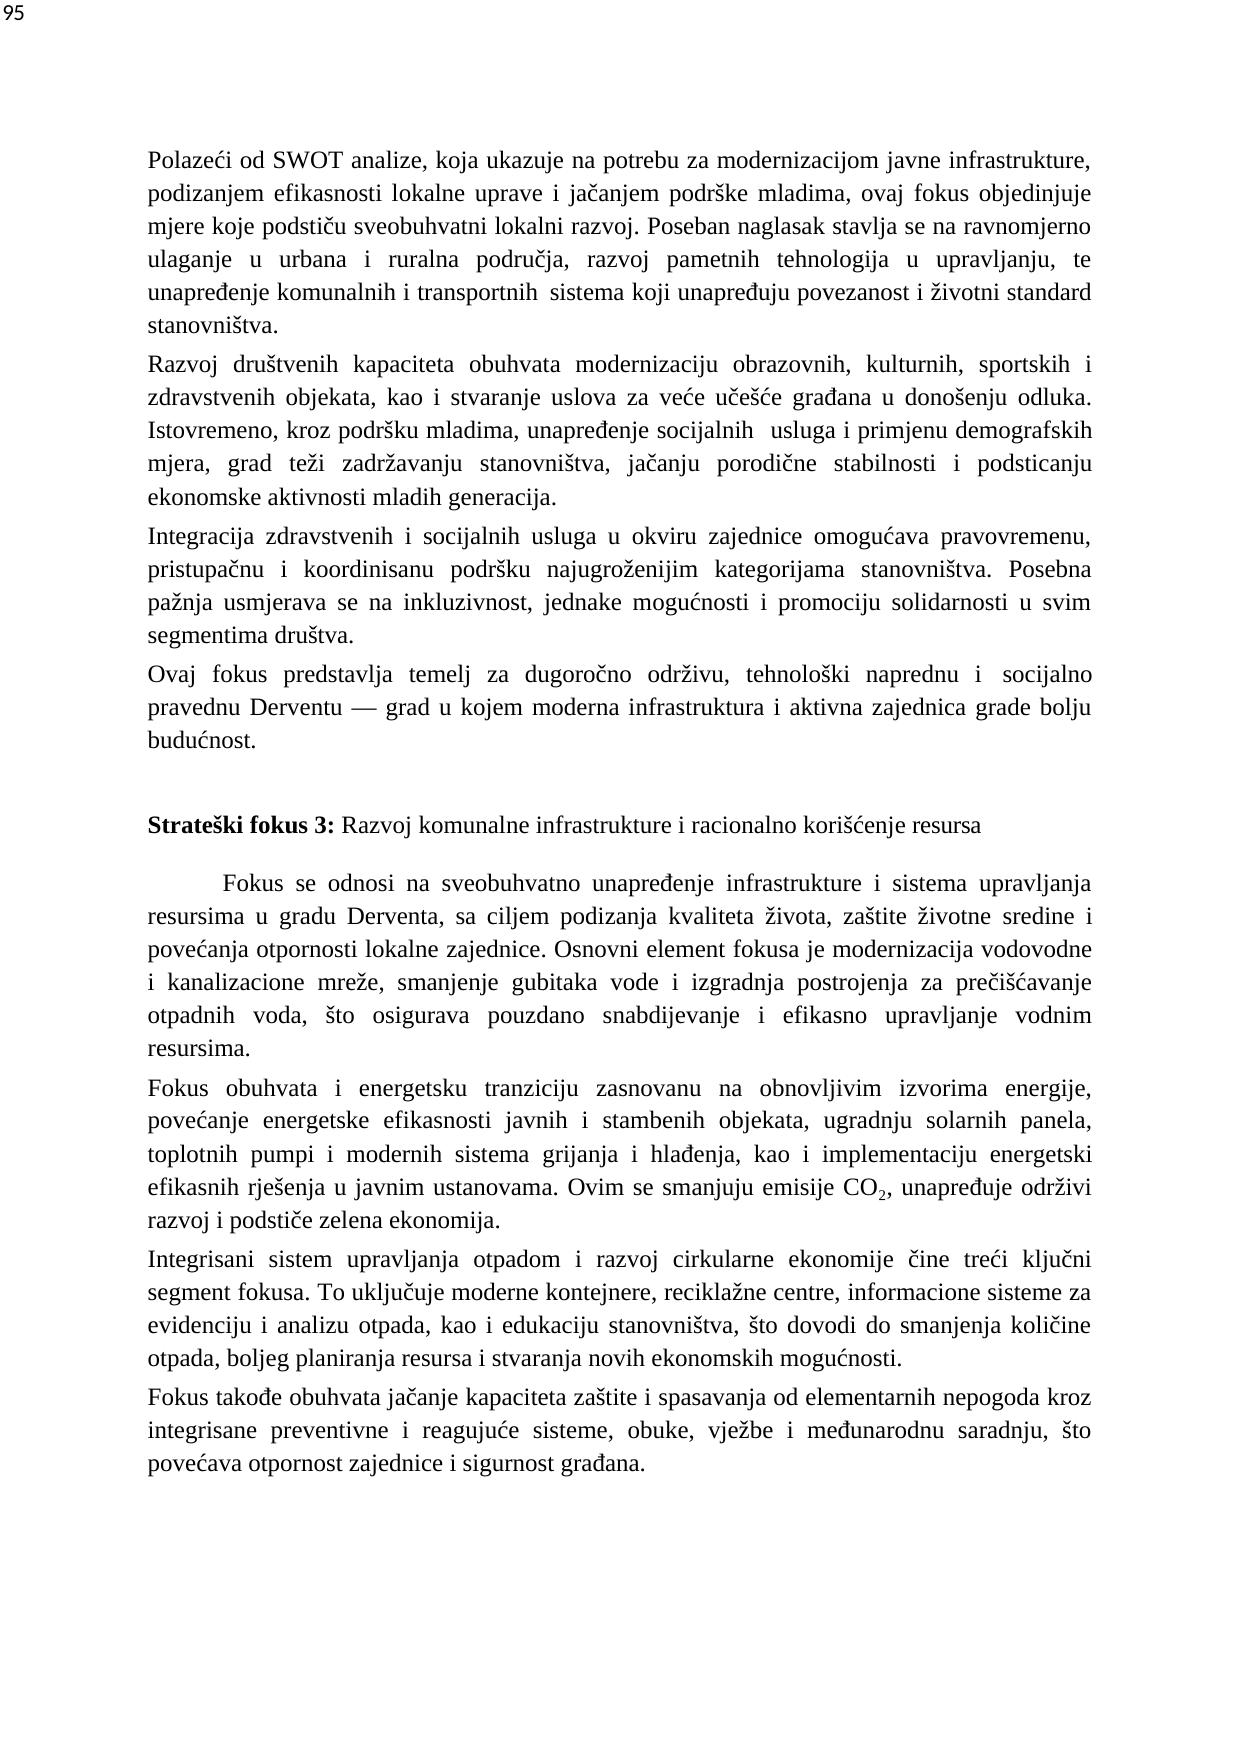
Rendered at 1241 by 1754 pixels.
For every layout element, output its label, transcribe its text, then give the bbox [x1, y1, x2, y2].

text Fokus se odnosi na sveobuhvatno unapređenje infrastrukture i sistema upravljanja resursima u gradu Derventa, sa ciljem podizanja kvaliteta života, zaštite životne sredine i povećanja otpornosti lokalne zajednice. Osnovni element fokusa je modernizacija vodovodne i kanalizacione mreže, smanjenje gubitaka vode i izgradnja postrojenja za prečišćavanje otpadnih voda, što osigurava pouzdano snabdijevanje i efikasno upravljanje vodnim resursima. [147, 868, 1092, 1062]
text Strateški fokus 3: Razvoj komunalne infrastrukture i racionalno korišćenje resursa [147, 810, 1083, 839]
text Ovaj fokus predstavlja temelj za dugoročno održivu, tehnološki naprednu i socijalno pravednu Derventu — grad u kojem moderna infrastruktura i aktivna zajednica grade bolju budućnost. [147, 659, 1092, 754]
text Fokus takođe obuhvata jačanje kapaciteta zaštite i spasavanja od elementarnih nepogoda kroz integrisane preventivne i reagujuće sisteme, obuke, vježbe i međunarodnu saradnju, što povećava otpornost zajednice i sigurnost građana. [147, 1382, 1093, 1477]
text Integrisani sistem upravljanja otpadom i razvoj cirkularne ekonomije čine treći ključni segment fokusa. To uključuje moderne kontejnere, reciklažne centre, informacione sisteme za evidenciju i analizu otpada, kao i edukaciju stanovništva, što dovodi do smanjenja količine otpada, boljeg planiranja resursa i stvaranja novih ekonomskih mogućnosti. [147, 1244, 1093, 1372]
text Polazeći od SWOT analize, koja ukazuje na potrebu za modernizacijom javne infrastrukture, podizanjem efikasnosti lokalne uprave i jačanjem podrške mladima, ovaj fokus objedinjuje mjere koje podstiču sveobuhvatni lokalni razvoj. Poseban naglasak stavlja se na ravnomjerno ulaganje u urbana i ruralna područja, razvoj pametnih tehnologija u upravljanju, te unapređenje komunalnih i transportnih sistema koji unapređuju povezanost i životni standard stanovništva. [147, 145, 1092, 339]
text Razvoj društvenih kapaciteta obuhvata modernizaciju obrazovnih, kulturnih, sportskih i zdravstvenih objekata, kao i stvaranje uslova za veće učešće građana u donošenju odluka. Istovremeno, kroz podršku mladima, unapređenje socijalnih usluga i primjenu demografskih mjera, grad teži zadržavanju stanovništva, jačanju porodične stabilnosti i podsticanju ekonomske aktivnosti mladih generacija. [147, 349, 1093, 510]
text Integracija zdravstvenih i socijalnih usluga u okviru zajednice omogućava pravovremenu, pristupačnu i koordinisanu podršku najugroženijim kategorijama stanovništva. Posebna pažnja usmjerava se na inkluzivnost, jednake mogućnosti i promociju solidarnosti u svim segmentima društva. [147, 521, 1092, 649]
text Fokus obuhvata i energetsku tranziciju zasnovanu na obnovljivim izvorima energije, povećanje energetske efikasnosti javnih i stambenih objekata, ugradnju solarnih panela, toplotnih pumpi i modernih sistema grijanja i hlađenja, kao i implementaciju energetski efikasnih rješenja u javnim ustanovama. Ovim se smanjuju emisije CO₂, unapređuje održivi razvoj i podstiče zelena ekonomija. [147, 1073, 1093, 1233]
